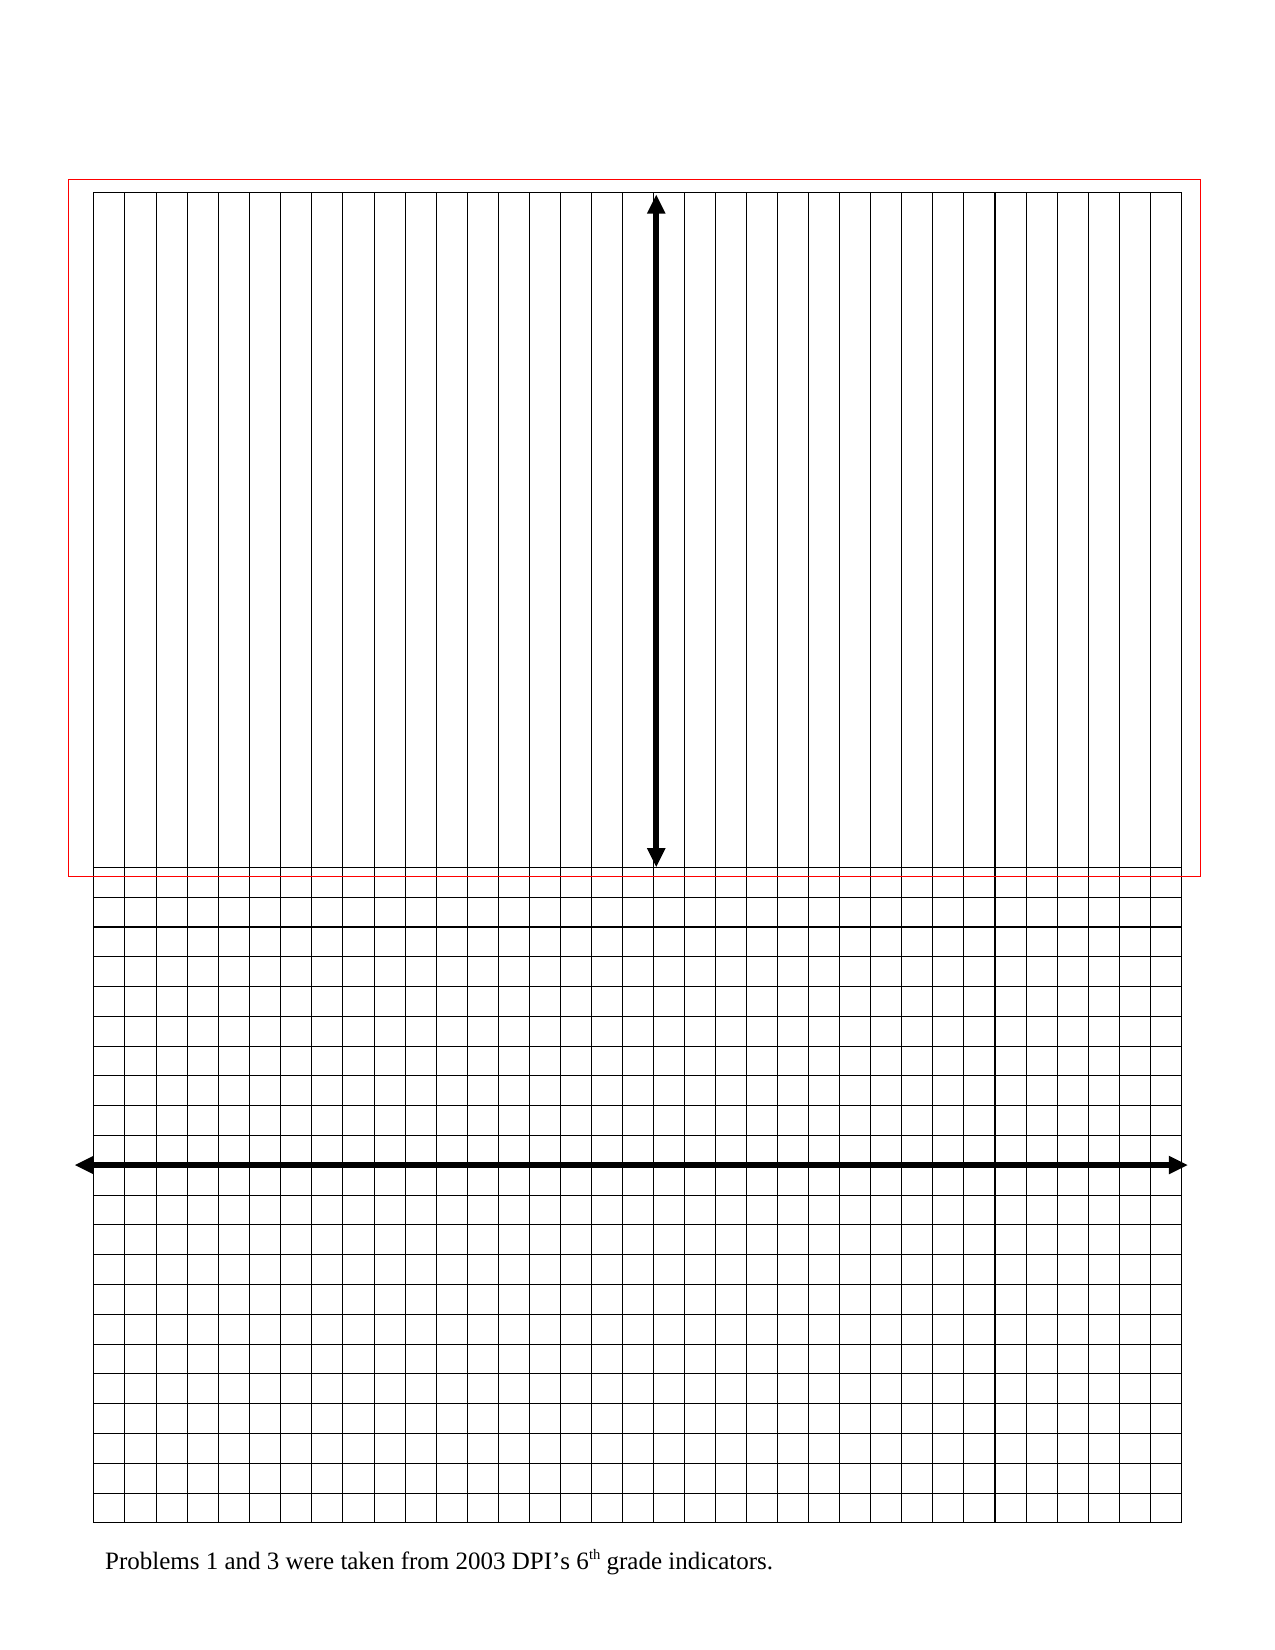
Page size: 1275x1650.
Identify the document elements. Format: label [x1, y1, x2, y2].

table_cell [375, 1404, 405, 1433]
table_cell [1058, 1076, 1088, 1105]
table_cell [778, 1225, 808, 1254]
table_cell [561, 1168, 591, 1194]
table_cell [840, 1404, 870, 1433]
table_header [219, 193, 249, 867]
table_cell [716, 868, 746, 876]
table_cell [1089, 1017, 1119, 1046]
table_cell [996, 1047, 1026, 1075]
table_cell [778, 1196, 808, 1224]
table_cell [530, 1017, 560, 1046]
table_header [94, 193, 124, 867]
table_cell [747, 1136, 777, 1162]
table_cell [902, 957, 932, 986]
table_cell [747, 1315, 777, 1343]
table_cell [1027, 1225, 1057, 1254]
table_cell [933, 1285, 963, 1314]
table_cell [561, 1345, 591, 1373]
table_cell [964, 1434, 994, 1463]
table_cell [996, 1017, 1026, 1046]
table_cell [375, 1464, 405, 1492]
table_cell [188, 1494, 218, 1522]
table_cell [468, 987, 498, 1016]
table_cell [188, 928, 218, 956]
table_cell [281, 1017, 311, 1046]
table_cell [437, 1374, 467, 1403]
table_cell [157, 1225, 187, 1254]
table_cell [716, 1196, 746, 1224]
table_cell [840, 1374, 870, 1403]
table_cell [1089, 1168, 1119, 1194]
table_cell [94, 868, 124, 876]
table_cell [1027, 928, 1057, 956]
table_cell [499, 928, 529, 956]
table_cell [964, 1464, 994, 1492]
table_cell [312, 1345, 342, 1373]
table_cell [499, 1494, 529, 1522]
table_cell [592, 1285, 622, 1314]
table_cell [157, 987, 187, 1016]
table_cell [996, 1315, 1026, 1343]
table_cell [871, 898, 901, 926]
table_cell [871, 1315, 901, 1343]
table_cell [654, 1106, 684, 1135]
table_cell [685, 1225, 715, 1254]
table_cell [1151, 877, 1181, 897]
table_cell [312, 1285, 342, 1314]
table_cell [157, 957, 187, 986]
table_cell [747, 1106, 777, 1135]
table_cell [406, 1255, 436, 1284]
table_cell [125, 1047, 156, 1075]
table_cell [996, 1136, 1026, 1162]
table_cell [312, 1464, 342, 1492]
table_cell [406, 1285, 436, 1314]
table_cell [654, 1404, 684, 1433]
table_cell [996, 1285, 1026, 1314]
table_cell [685, 1404, 715, 1433]
table_cell [437, 1345, 467, 1373]
table_cell [871, 868, 901, 876]
table_cell [1151, 957, 1181, 986]
table_cell [902, 1345, 932, 1373]
table_cell [375, 1196, 405, 1224]
table_cell [1058, 898, 1088, 926]
table_cell [250, 1225, 280, 1254]
table_cell [747, 1225, 777, 1254]
table_cell [778, 928, 808, 956]
table_cell [312, 1404, 342, 1433]
table_cell [219, 1374, 249, 1403]
table_cell [312, 1136, 342, 1162]
table_cell [871, 1106, 901, 1135]
table_cell [592, 987, 622, 1016]
table_cell [281, 1047, 311, 1075]
table_cell [809, 1225, 839, 1254]
table_cell [1151, 1285, 1181, 1314]
table_cell [125, 1136, 156, 1162]
table_cell [375, 1315, 405, 1343]
table_cell [561, 928, 591, 956]
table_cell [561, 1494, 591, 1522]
table_cell [1089, 1345, 1119, 1373]
table_cell [933, 1464, 963, 1492]
table_cell [281, 1076, 311, 1105]
table_cell [530, 1345, 560, 1373]
table_cell [1089, 1374, 1119, 1403]
table_cell [1120, 1255, 1150, 1284]
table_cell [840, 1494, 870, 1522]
table_cell [281, 1404, 311, 1433]
table_cell [933, 1315, 963, 1343]
table_cell [406, 1076, 436, 1105]
table_cell [592, 1225, 622, 1254]
table_cell [1120, 1345, 1150, 1373]
table_cell [561, 1136, 591, 1162]
table_cell [250, 1285, 280, 1314]
table_cell [654, 1345, 684, 1373]
table_cell [157, 1374, 187, 1403]
table_cell [902, 898, 932, 926]
table_header [250, 193, 280, 867]
table_cell [375, 928, 405, 956]
table_cell [375, 1225, 405, 1254]
table_header [530, 193, 560, 867]
table_cell [778, 1434, 808, 1463]
table_cell [281, 1315, 311, 1343]
table_cell [996, 1374, 1026, 1403]
table_cell [437, 957, 467, 986]
table_cell [902, 1374, 932, 1403]
table_cell [871, 987, 901, 1016]
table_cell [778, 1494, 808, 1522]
table_cell [499, 898, 529, 926]
table_cell [219, 928, 249, 956]
table_cell [1120, 1106, 1150, 1135]
table_cell [1058, 1106, 1088, 1135]
table_cell [933, 1076, 963, 1105]
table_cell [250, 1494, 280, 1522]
table_cell [654, 1047, 684, 1075]
table_cell [840, 1345, 870, 1373]
table_cell [1058, 1434, 1088, 1463]
table_cell [188, 1196, 218, 1224]
table_cell [592, 1047, 622, 1075]
table_cell [592, 957, 622, 986]
table_cell [964, 1017, 994, 1046]
table_cell [375, 1136, 405, 1162]
table_cell [219, 1106, 249, 1135]
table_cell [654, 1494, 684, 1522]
table_cell [623, 987, 653, 1016]
table_cell [157, 1404, 187, 1433]
table_cell [343, 1255, 374, 1284]
table_cell [343, 1404, 374, 1433]
table_cell [840, 1196, 870, 1224]
table_cell [716, 1285, 746, 1314]
table_cell [685, 1464, 715, 1492]
table_cell [125, 928, 156, 956]
table_cell [1027, 987, 1057, 1016]
table_cell [406, 1106, 436, 1135]
table_cell [1151, 1196, 1181, 1224]
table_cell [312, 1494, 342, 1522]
table_cell [809, 1047, 839, 1075]
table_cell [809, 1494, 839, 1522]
table_cell [499, 1404, 529, 1433]
table_cell [716, 1225, 746, 1254]
table_cell [809, 1076, 839, 1105]
table_cell [499, 1434, 529, 1463]
table_cell [188, 1047, 218, 1075]
table_cell [1120, 1168, 1150, 1194]
table_cell [219, 1168, 249, 1194]
table_cell [996, 1404, 1026, 1433]
table_cell [125, 898, 156, 926]
table_cell [716, 928, 746, 956]
table_cell [871, 1047, 901, 1075]
table_cell [654, 1464, 684, 1492]
table_cell [778, 1136, 808, 1162]
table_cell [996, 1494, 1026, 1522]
table_cell [778, 898, 808, 926]
table_cell [778, 877, 808, 897]
table_cell [125, 1315, 156, 1343]
table_cell [1027, 1136, 1057, 1162]
table_header [468, 193, 498, 867]
table_cell [685, 1285, 715, 1314]
table_cell [94, 1315, 124, 1343]
table_cell [1120, 1076, 1150, 1105]
table_cell [406, 1315, 436, 1343]
table_cell [499, 987, 529, 1016]
table_cell [809, 1315, 839, 1343]
table_cell [1151, 1017, 1181, 1046]
table_cell [1089, 898, 1119, 926]
table_cell [468, 1225, 498, 1254]
table_cell [964, 987, 994, 1016]
table_cell [561, 1315, 591, 1343]
table_cell [406, 1404, 436, 1433]
table_cell [188, 1136, 218, 1162]
table_cell [747, 1285, 777, 1314]
table_cell [561, 1076, 591, 1105]
table_cell [654, 1374, 684, 1403]
table_cell [281, 928, 311, 956]
table_cell [375, 1168, 405, 1194]
table_cell [871, 1136, 901, 1162]
table_cell [996, 1076, 1026, 1105]
table_cell [1151, 1345, 1181, 1373]
table_cell [312, 898, 342, 926]
table_cell [1151, 1225, 1181, 1254]
table_cell [1120, 1017, 1150, 1046]
table_cell [530, 1315, 560, 1343]
table_cell [623, 928, 653, 956]
table_cell [312, 877, 342, 897]
table_cell [996, 1255, 1026, 1284]
table_cell [623, 957, 653, 986]
table_cell [1089, 1106, 1119, 1135]
table_cell [716, 1076, 746, 1105]
table_cell [592, 1076, 622, 1105]
table_cell [840, 1106, 870, 1135]
table_cell [219, 1047, 249, 1075]
table_cell [933, 1047, 963, 1075]
table_cell [747, 1434, 777, 1463]
table_cell [375, 1434, 405, 1463]
table_cell [1089, 1315, 1119, 1343]
table_cell [343, 1106, 374, 1135]
table_cell [840, 1076, 870, 1105]
table_header [654, 193, 684, 867]
table_cell [437, 1017, 467, 1046]
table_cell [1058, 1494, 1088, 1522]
table_cell [778, 1404, 808, 1433]
table_cell [623, 877, 653, 897]
table_cell [499, 868, 529, 876]
table_cell [809, 1106, 839, 1135]
table_cell [437, 1047, 467, 1075]
table_cell [1120, 868, 1150, 876]
table_cell [871, 1374, 901, 1403]
table_cell [250, 957, 280, 986]
table_cell [94, 877, 124, 897]
table_cell [219, 1196, 249, 1224]
table_cell [468, 1285, 498, 1314]
table_cell [499, 1464, 529, 1492]
table_cell [964, 1047, 994, 1075]
table_cell [375, 1374, 405, 1403]
table_cell [468, 1106, 498, 1135]
table_cell [281, 1255, 311, 1284]
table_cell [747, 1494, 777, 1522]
table_cell [375, 1345, 405, 1373]
table_cell [312, 928, 342, 956]
table_cell [530, 877, 560, 897]
table_cell [157, 1047, 187, 1075]
table_cell [375, 987, 405, 1016]
table_cell [1120, 898, 1150, 926]
table_cell [623, 868, 653, 876]
table_cell [188, 1255, 218, 1284]
table_cell [964, 1225, 994, 1254]
table_cell [1151, 1136, 1181, 1162]
table_cell [996, 957, 1026, 986]
table_cell [592, 1374, 622, 1403]
table_cell [1089, 877, 1119, 897]
table_cell [996, 987, 1026, 1016]
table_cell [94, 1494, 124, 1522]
table_cell [778, 1106, 808, 1135]
table_cell [468, 868, 498, 876]
table_cell [902, 1106, 932, 1135]
table_cell [933, 1168, 963, 1194]
table_cell [188, 1168, 218, 1194]
table_cell [1089, 1434, 1119, 1463]
table_cell [530, 1225, 560, 1254]
table_cell [437, 987, 467, 1016]
table_cell [809, 928, 839, 956]
table_cell [623, 1076, 653, 1105]
table_cell [778, 1076, 808, 1105]
table_cell [250, 1255, 280, 1284]
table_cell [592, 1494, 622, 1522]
table_cell [871, 1464, 901, 1492]
table_cell [468, 1255, 498, 1284]
table_cell [1058, 928, 1088, 956]
table_cell [809, 1168, 839, 1194]
table_cell [188, 1315, 218, 1343]
table_cell [716, 898, 746, 926]
table_cell [219, 1255, 249, 1284]
table_header [157, 193, 187, 867]
table_cell [716, 957, 746, 986]
table_cell [125, 868, 156, 876]
table_cell [406, 877, 436, 897]
table_cell [1151, 1404, 1181, 1433]
table_cell [406, 1136, 436, 1162]
table_cell [561, 1404, 591, 1433]
table_cell [996, 1434, 1026, 1463]
table_cell [623, 1168, 653, 1194]
table_cell [685, 957, 715, 986]
table_cell [343, 1168, 374, 1194]
table_cell [592, 1196, 622, 1224]
table_cell [499, 1196, 529, 1224]
table_cell [1027, 1374, 1057, 1403]
table_cell [561, 1047, 591, 1075]
table_cell [1058, 1196, 1088, 1224]
table_cell [747, 1345, 777, 1373]
table_cell [94, 1196, 124, 1224]
table_cell [1058, 868, 1088, 876]
table_cell [281, 868, 311, 876]
table_cell [716, 1047, 746, 1075]
table_cell [778, 1017, 808, 1046]
table_cell [840, 868, 870, 876]
table_cell [468, 898, 498, 926]
table_cell [343, 1225, 374, 1254]
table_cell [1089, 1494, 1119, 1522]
table_cell [1058, 1404, 1088, 1433]
table_cell [561, 1464, 591, 1492]
table_cell [125, 877, 156, 897]
table_cell [840, 877, 870, 897]
table_cell [281, 898, 311, 926]
table_cell [933, 957, 963, 986]
table_cell [623, 1285, 653, 1314]
table_cell [437, 1076, 467, 1105]
table_cell [281, 1136, 311, 1162]
table_cell [312, 1076, 342, 1105]
table_cell [530, 1196, 560, 1224]
table_cell [343, 1434, 374, 1463]
table_cell [530, 1285, 560, 1314]
table_cell [561, 1374, 591, 1403]
table_cell [157, 1106, 187, 1135]
table_cell [964, 1315, 994, 1343]
table_cell [1120, 1225, 1150, 1254]
table_cell [188, 1106, 218, 1135]
table_cell [716, 1404, 746, 1433]
table_cell [623, 1136, 653, 1162]
table_cell [654, 1434, 684, 1463]
table_cell [157, 1196, 187, 1224]
table_cell [281, 1285, 311, 1314]
table_cell [94, 1374, 124, 1403]
table_cell [188, 987, 218, 1016]
table_cell [499, 877, 529, 897]
table_cell [343, 928, 374, 956]
table_cell [561, 868, 591, 876]
table_cell [840, 928, 870, 956]
table_cell [809, 877, 839, 897]
table_header [716, 193, 746, 867]
table_cell [437, 1255, 467, 1284]
table_cell [747, 868, 777, 876]
table_cell [1120, 1196, 1150, 1224]
table_cell [188, 1434, 218, 1463]
table_cell [654, 898, 684, 926]
table_cell [343, 987, 374, 1016]
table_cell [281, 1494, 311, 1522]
table_cell [1120, 1374, 1150, 1403]
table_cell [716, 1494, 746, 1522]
table_cell [157, 1315, 187, 1343]
table_cell [747, 957, 777, 986]
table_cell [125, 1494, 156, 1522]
table_cell [157, 1076, 187, 1105]
table_cell [623, 1434, 653, 1463]
table_cell [933, 1255, 963, 1284]
table_cell [94, 1047, 124, 1075]
table_cell [778, 1047, 808, 1075]
table_header [188, 193, 218, 867]
table_cell [685, 1345, 715, 1373]
table_cell [312, 1047, 342, 1075]
table_cell [747, 1168, 777, 1194]
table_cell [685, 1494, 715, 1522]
table_cell [437, 1136, 467, 1162]
table_cell [343, 1374, 374, 1403]
table_cell [1027, 1345, 1057, 1373]
table_cell [219, 1404, 249, 1433]
table_cell [250, 1464, 280, 1492]
table_cell [933, 868, 963, 876]
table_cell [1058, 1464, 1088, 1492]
table_cell [343, 1017, 374, 1046]
table_cell [1027, 1168, 1057, 1194]
table_cell [157, 1136, 187, 1162]
table_cell [840, 1017, 870, 1046]
table_cell [685, 1017, 715, 1046]
table_cell [1058, 1285, 1088, 1314]
table_cell [530, 1076, 560, 1105]
table_cell [964, 1345, 994, 1373]
table_cell [654, 1017, 684, 1046]
table_cell [685, 1374, 715, 1403]
table_cell [437, 1404, 467, 1433]
table_cell [747, 1464, 777, 1492]
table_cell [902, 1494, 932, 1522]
table_cell [343, 1464, 374, 1492]
table_cell [250, 898, 280, 926]
table_cell [281, 1225, 311, 1254]
table_cell [94, 898, 124, 926]
table_cell [561, 1285, 591, 1314]
table_cell [871, 1168, 901, 1194]
table_cell [747, 877, 777, 897]
table_cell [685, 868, 715, 876]
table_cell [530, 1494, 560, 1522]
table_cell [964, 877, 994, 897]
table_cell [157, 1464, 187, 1492]
table_cell [902, 1017, 932, 1046]
table_cell [902, 1464, 932, 1492]
table_cell [933, 1345, 963, 1373]
table_cell [375, 957, 405, 986]
table_cell [375, 1106, 405, 1135]
table_cell [94, 1434, 124, 1463]
table_cell [250, 1106, 280, 1135]
table_cell [1058, 1017, 1088, 1046]
table_cell [902, 877, 932, 897]
table_cell [716, 1345, 746, 1373]
table_cell [1089, 1225, 1119, 1254]
table_cell [592, 1434, 622, 1463]
table_cell [499, 1076, 529, 1105]
table_cell [125, 1434, 156, 1463]
table_cell [281, 1168, 311, 1194]
table_cell [902, 1136, 932, 1162]
table_cell [996, 1106, 1026, 1135]
table_cell [1089, 1136, 1119, 1162]
table_cell [312, 1255, 342, 1284]
table_cell [716, 1255, 746, 1284]
table_cell [343, 1345, 374, 1373]
table_cell [623, 1464, 653, 1492]
table_cell [219, 1345, 249, 1373]
table_cell [1151, 928, 1181, 956]
table_cell [964, 928, 994, 956]
table_cell [1058, 1225, 1088, 1254]
table_cell [281, 1464, 311, 1492]
table_header [561, 193, 591, 867]
table_cell [343, 1285, 374, 1314]
table_cell [1151, 868, 1181, 876]
table_cell [623, 1374, 653, 1403]
table_cell [592, 1255, 622, 1284]
table_cell [592, 898, 622, 926]
table_cell [468, 1315, 498, 1343]
table_cell [281, 1106, 311, 1135]
table_cell [685, 877, 715, 897]
table_cell [685, 1255, 715, 1284]
table_cell [219, 987, 249, 1016]
table_cell [840, 987, 870, 1016]
table_cell [406, 868, 436, 876]
table_cell [530, 1434, 560, 1463]
table_cell [530, 1404, 560, 1433]
table_cell [499, 1136, 529, 1162]
table_cell [561, 1106, 591, 1135]
table_cell [654, 877, 684, 897]
table_header [996, 193, 1026, 867]
table_cell [188, 1374, 218, 1403]
table_cell [778, 1374, 808, 1403]
table_header [1120, 193, 1150, 867]
table_cell [437, 1168, 467, 1194]
table_cell [840, 1225, 870, 1254]
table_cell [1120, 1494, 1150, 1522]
table_cell [530, 1106, 560, 1135]
table_cell [125, 1374, 156, 1403]
table_cell [188, 868, 218, 876]
table_cell [592, 868, 622, 876]
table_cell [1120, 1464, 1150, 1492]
table_cell [592, 1315, 622, 1343]
table_cell [809, 1285, 839, 1314]
table_cell [157, 928, 187, 956]
table_cell [312, 1374, 342, 1403]
table_cell [94, 1168, 124, 1194]
table_cell [964, 898, 994, 926]
table_cell [343, 1196, 374, 1224]
table_cell [902, 1047, 932, 1075]
table_cell [654, 1225, 684, 1254]
table_cell [685, 1136, 715, 1162]
table_cell [188, 1404, 218, 1433]
table_cell [561, 1434, 591, 1463]
table_cell [623, 1106, 653, 1135]
table_cell [1058, 1374, 1088, 1403]
table_cell [125, 1168, 156, 1194]
table_cell [654, 1196, 684, 1224]
table_cell [716, 1315, 746, 1343]
table_cell [94, 1404, 124, 1433]
table_cell [468, 957, 498, 986]
table_header [343, 193, 374, 867]
table_cell [94, 1017, 124, 1046]
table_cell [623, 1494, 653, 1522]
table_cell [375, 1017, 405, 1046]
table_cell [312, 1434, 342, 1463]
table_cell [125, 1404, 156, 1433]
table_cell [964, 957, 994, 986]
table_cell [250, 987, 280, 1016]
table_cell [1027, 1285, 1057, 1314]
table_cell [406, 1168, 436, 1194]
table_cell [1089, 1076, 1119, 1105]
table_cell [654, 1255, 684, 1284]
table_cell [964, 1106, 994, 1135]
table_cell [94, 1345, 124, 1373]
table_header [1151, 193, 1181, 867]
table_cell [468, 1434, 498, 1463]
table_cell [468, 1168, 498, 1194]
table_cell [747, 1047, 777, 1075]
table_cell [964, 1285, 994, 1314]
table_cell [343, 898, 374, 926]
table_cell [996, 868, 1026, 876]
table_cell [902, 1434, 932, 1463]
table_cell [157, 898, 187, 926]
table_cell [1089, 928, 1119, 956]
table_cell [592, 1017, 622, 1046]
table_cell [716, 1106, 746, 1135]
table_cell [468, 1047, 498, 1075]
table_cell [406, 1047, 436, 1075]
table_cell [1027, 1017, 1057, 1046]
table_cell [406, 1196, 436, 1224]
table_cell [343, 1076, 374, 1105]
table_header [592, 193, 622, 867]
table_cell [530, 898, 560, 926]
table_cell [157, 1168, 187, 1194]
table_cell [125, 1464, 156, 1492]
table_header [1089, 193, 1119, 867]
table_cell [343, 957, 374, 986]
table_cell [406, 1434, 436, 1463]
table_cell [1058, 957, 1088, 986]
table_cell [1089, 1047, 1119, 1075]
table_cell [592, 928, 622, 956]
table_cell [1151, 1255, 1181, 1284]
table_cell [499, 1345, 529, 1373]
table_cell [809, 1464, 839, 1492]
table_cell [468, 1196, 498, 1224]
table_cell [902, 1255, 932, 1284]
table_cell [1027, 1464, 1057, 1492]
table_cell [406, 1464, 436, 1492]
table_cell [1089, 1255, 1119, 1284]
table_cell [188, 957, 218, 986]
table_cell [188, 1285, 218, 1314]
table_cell [468, 1345, 498, 1373]
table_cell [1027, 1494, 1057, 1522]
table_cell [778, 1345, 808, 1373]
table_cell [530, 1136, 560, 1162]
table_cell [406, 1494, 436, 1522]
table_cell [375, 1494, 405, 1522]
table_cell [499, 1017, 529, 1046]
table_cell [654, 1168, 684, 1194]
table_cell [406, 1374, 436, 1403]
table_cell [778, 1315, 808, 1343]
table_cell [1120, 928, 1150, 956]
table_cell [437, 1285, 467, 1314]
table_cell [375, 1285, 405, 1314]
table_cell [561, 1196, 591, 1224]
table_cell [157, 1255, 187, 1284]
table_cell [902, 1196, 932, 1224]
table_cell [592, 1136, 622, 1162]
table_cell [685, 928, 715, 956]
table_cell [654, 868, 684, 876]
table_header [499, 193, 529, 867]
table_cell [1151, 987, 1181, 1016]
table_cell [840, 1315, 870, 1343]
table_cell [654, 1076, 684, 1105]
table_cell [437, 868, 467, 876]
table_cell [468, 877, 498, 897]
table_cell [281, 1374, 311, 1403]
table_cell [1027, 1255, 1057, 1284]
table_cell [219, 877, 249, 897]
table_cell [871, 957, 901, 986]
table_header [312, 193, 342, 867]
table_cell [1089, 1196, 1119, 1224]
table_cell [1027, 898, 1057, 926]
table_cell [809, 1345, 839, 1373]
table_cell [716, 1464, 746, 1492]
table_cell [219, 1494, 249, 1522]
table_cell [219, 1076, 249, 1105]
table_cell [375, 877, 405, 897]
table_cell [94, 957, 124, 986]
table_cell [250, 1404, 280, 1433]
table_cell [809, 1404, 839, 1433]
table_cell [933, 1434, 963, 1463]
table_cell [343, 877, 374, 897]
table_cell [1120, 1047, 1150, 1075]
table_cell [1151, 1076, 1181, 1105]
table_cell [343, 1047, 374, 1075]
table_cell [716, 987, 746, 1016]
table_cell [592, 1106, 622, 1135]
table_cell [964, 1255, 994, 1284]
table_cell [250, 1136, 280, 1162]
table_cell [840, 1047, 870, 1075]
table_cell [125, 1017, 156, 1046]
table_cell [281, 987, 311, 1016]
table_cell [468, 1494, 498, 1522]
table_cell [219, 898, 249, 926]
table_cell [1120, 987, 1150, 1016]
table_cell [778, 868, 808, 876]
table_cell [125, 1285, 156, 1314]
table_cell [468, 1136, 498, 1162]
table_cell [281, 957, 311, 986]
table_cell [125, 1106, 156, 1135]
table_cell [406, 1225, 436, 1254]
table_cell [94, 1136, 124, 1162]
table_cell [157, 1345, 187, 1373]
table_cell [933, 987, 963, 1016]
table_cell [281, 1434, 311, 1463]
table_cell [996, 898, 1026, 926]
table_cell [188, 1017, 218, 1046]
table_cell [933, 1196, 963, 1224]
table_cell [250, 1017, 280, 1046]
table_cell [157, 1434, 187, 1463]
table_cell [996, 1225, 1026, 1254]
table_cell [1151, 1047, 1181, 1075]
table_header [902, 193, 932, 867]
table_cell [375, 898, 405, 926]
table_cell [406, 928, 436, 956]
table_cell [809, 987, 839, 1016]
table_cell [157, 868, 187, 876]
table_cell [623, 1315, 653, 1343]
table_cell [250, 1168, 280, 1194]
table_cell [499, 1047, 529, 1075]
table_cell [1151, 1434, 1181, 1463]
table_cell [778, 1168, 808, 1194]
table_cell [219, 1464, 249, 1492]
table_cell [840, 898, 870, 926]
table_cell [157, 877, 187, 897]
table_cell [468, 1404, 498, 1433]
table_cell [902, 928, 932, 956]
table_cell [125, 1076, 156, 1105]
table_cell [312, 1017, 342, 1046]
table_cell [871, 1196, 901, 1224]
table_cell [1058, 987, 1088, 1016]
table_cell [933, 1106, 963, 1135]
table_cell [623, 1225, 653, 1254]
table_cell [840, 1255, 870, 1284]
table_cell [592, 877, 622, 897]
table_cell [685, 1168, 715, 1194]
table_cell [561, 987, 591, 1016]
table_cell [437, 877, 467, 897]
table_header [1058, 193, 1088, 867]
table_cell [1151, 1374, 1181, 1403]
table_header [375, 193, 405, 867]
table_cell [902, 1225, 932, 1254]
table_cell [809, 1017, 839, 1046]
table_cell [125, 1345, 156, 1373]
table_cell [561, 957, 591, 986]
table_cell [685, 1315, 715, 1343]
table_cell [375, 1255, 405, 1284]
table_cell [499, 1225, 529, 1254]
table_cell [592, 1168, 622, 1194]
table_cell [871, 1255, 901, 1284]
table_header [933, 193, 963, 867]
table_cell [964, 1136, 994, 1162]
table_cell [964, 1404, 994, 1433]
table_header [685, 193, 715, 867]
table_cell [654, 928, 684, 956]
table_cell [1058, 1047, 1088, 1075]
table_cell [312, 987, 342, 1016]
table_cell [1151, 1315, 1181, 1343]
table_cell [840, 1168, 870, 1194]
table_cell [125, 1225, 156, 1254]
table_cell [996, 1168, 1026, 1194]
table_cell [1058, 1345, 1088, 1373]
table_cell [809, 898, 839, 926]
table_cell [623, 1047, 653, 1075]
table_cell [406, 1017, 436, 1046]
table_cell [312, 1106, 342, 1135]
table_cell [125, 1196, 156, 1224]
table_cell [871, 1404, 901, 1433]
table_cell [499, 957, 529, 986]
table_cell [499, 1255, 529, 1284]
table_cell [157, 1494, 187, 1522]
table_cell [1027, 1404, 1057, 1433]
table_cell [94, 1076, 124, 1105]
table_cell [747, 1404, 777, 1433]
table_cell [1027, 957, 1057, 986]
table_cell [250, 1434, 280, 1463]
table_cell [312, 868, 342, 876]
table_cell [685, 1196, 715, 1224]
table_cell [219, 868, 249, 876]
table_cell [250, 1047, 280, 1075]
table_cell [1027, 1076, 1057, 1105]
table_cell [437, 928, 467, 956]
table_cell [499, 1285, 529, 1314]
table_cell [157, 1285, 187, 1314]
table_cell [530, 868, 560, 876]
table_cell [592, 1404, 622, 1433]
table_cell [281, 1196, 311, 1224]
table_cell [406, 898, 436, 926]
table_cell [530, 957, 560, 986]
table_cell [250, 1374, 280, 1403]
table_cell [94, 1464, 124, 1492]
table_cell [1120, 1315, 1150, 1343]
table_cell [1089, 957, 1119, 986]
table_cell [1120, 1434, 1150, 1463]
table_cell [623, 1017, 653, 1046]
table_cell [94, 1285, 124, 1314]
table_cell [592, 1345, 622, 1373]
table_cell [125, 987, 156, 1016]
table_cell [902, 868, 932, 876]
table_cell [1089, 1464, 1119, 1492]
table_cell [654, 1285, 684, 1314]
table_cell [530, 928, 560, 956]
table_cell [437, 1464, 467, 1492]
table_cell [530, 1047, 560, 1075]
table_cell [375, 1047, 405, 1075]
table_cell [530, 1168, 560, 1194]
table_cell [530, 1374, 560, 1403]
table_cell [281, 877, 311, 897]
table_cell [809, 868, 839, 876]
table_cell [933, 928, 963, 956]
table_cell [94, 1225, 124, 1254]
table_header [125, 193, 156, 867]
table_cell [685, 1106, 715, 1135]
table_cell [188, 1076, 218, 1105]
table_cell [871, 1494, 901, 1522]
table_cell [716, 1136, 746, 1162]
table_header [778, 193, 808, 867]
table_cell [840, 1434, 870, 1463]
table_cell [996, 1196, 1026, 1224]
table_cell [1027, 1047, 1057, 1075]
table_cell [499, 1106, 529, 1135]
table_cell [716, 877, 746, 897]
table_cell [685, 987, 715, 1016]
table_cell [312, 1225, 342, 1254]
table_cell [499, 1315, 529, 1343]
table_header [871, 193, 901, 867]
table_cell [747, 987, 777, 1016]
table_cell [561, 898, 591, 926]
table_cell [902, 987, 932, 1016]
table_cell [219, 1434, 249, 1463]
table_cell [468, 1017, 498, 1046]
table_cell [747, 898, 777, 926]
table_cell [530, 1464, 560, 1492]
table_cell [747, 928, 777, 956]
table_cell [902, 1404, 932, 1433]
table_cell [468, 1374, 498, 1403]
table_cell [219, 1285, 249, 1314]
table_cell [592, 1464, 622, 1492]
table_cell [654, 1136, 684, 1162]
table_cell [1027, 1434, 1057, 1463]
table_cell [1151, 1168, 1181, 1194]
table_header [809, 193, 839, 867]
table_cell [312, 1315, 342, 1343]
table_cell [871, 1225, 901, 1254]
table_cell [933, 898, 963, 926]
table_cell [219, 1017, 249, 1046]
table_cell [1027, 1106, 1057, 1135]
table_cell [468, 1464, 498, 1492]
table_cell [685, 1047, 715, 1075]
table_cell [468, 928, 498, 956]
table_cell [1089, 868, 1119, 876]
table_cell [871, 877, 901, 897]
table_cell [809, 1374, 839, 1403]
table_header [840, 193, 870, 867]
table_cell [499, 1168, 529, 1194]
table_cell [1120, 957, 1150, 986]
table_cell [1120, 1404, 1150, 1433]
table_cell [1058, 1315, 1088, 1343]
table_cell [1027, 1315, 1057, 1343]
table_cell [933, 1374, 963, 1403]
table_cell [685, 1434, 715, 1463]
table_cell [1151, 898, 1181, 926]
table_cell [530, 1255, 560, 1284]
table_cell [530, 987, 560, 1016]
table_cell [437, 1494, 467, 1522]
table_header [964, 193, 994, 867]
table_cell [964, 1196, 994, 1224]
table_cell [840, 1464, 870, 1492]
table_cell [375, 868, 405, 876]
table_cell [747, 1196, 777, 1224]
table_cell [902, 1168, 932, 1194]
table_cell [964, 1076, 994, 1105]
table_cell [716, 1434, 746, 1463]
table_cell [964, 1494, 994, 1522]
table_cell [1058, 1255, 1088, 1284]
table_cell [561, 1017, 591, 1046]
table_cell [1027, 868, 1057, 876]
table_cell [250, 868, 280, 876]
table_cell [437, 898, 467, 926]
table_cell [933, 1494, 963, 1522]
table_cell [94, 987, 124, 1016]
table_cell [902, 1315, 932, 1343]
table_cell [716, 1017, 746, 1046]
table_cell [188, 1464, 218, 1492]
table_cell [871, 1285, 901, 1314]
table_cell [809, 957, 839, 986]
table_cell [933, 1225, 963, 1254]
table_cell [871, 1017, 901, 1046]
table_cell [1151, 1106, 1181, 1135]
table_cell [1089, 1404, 1119, 1433]
table_header [406, 193, 436, 867]
table_cell [716, 1374, 746, 1403]
table_cell [250, 1315, 280, 1343]
table_cell [312, 957, 342, 986]
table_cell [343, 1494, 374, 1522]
table_header [1027, 193, 1057, 867]
table_cell [871, 1345, 901, 1373]
table_cell [219, 1315, 249, 1343]
table_cell [125, 1255, 156, 1284]
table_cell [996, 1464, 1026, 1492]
table_cell [964, 1374, 994, 1403]
table_cell [778, 1464, 808, 1492]
table_cell [654, 957, 684, 986]
table_cell [343, 868, 374, 876]
table_cell [468, 1076, 498, 1105]
table_cell [964, 1168, 994, 1194]
table_cell [1027, 877, 1057, 897]
table_cell [188, 1345, 218, 1373]
table_cell [654, 1315, 684, 1343]
table_cell [250, 877, 280, 897]
table_cell [499, 1374, 529, 1403]
table_cell [157, 1017, 187, 1046]
table_cell [312, 1168, 342, 1194]
table_cell [1120, 1136, 1150, 1162]
table_cell [778, 957, 808, 986]
table_header [623, 193, 653, 867]
table_cell [902, 1285, 932, 1314]
table_cell [250, 1076, 280, 1105]
table_cell [406, 987, 436, 1016]
table_cell [933, 1136, 963, 1162]
table_cell [840, 1136, 870, 1162]
table_cell [188, 898, 218, 926]
table_cell [406, 957, 436, 986]
table_cell [871, 1076, 901, 1105]
table_cell [778, 1255, 808, 1284]
table_cell [1058, 877, 1088, 897]
table_cell [685, 898, 715, 926]
table_cell [933, 1404, 963, 1433]
table_cell [840, 957, 870, 986]
table_cell [437, 1225, 467, 1254]
table_cell [747, 1017, 777, 1046]
table_cell [623, 1404, 653, 1433]
table_cell [250, 1345, 280, 1373]
table_cell [623, 1345, 653, 1373]
table_cell [94, 1255, 124, 1284]
table_cell [809, 1136, 839, 1162]
table_cell [996, 1345, 1026, 1373]
table_cell [312, 1196, 342, 1224]
table_cell [623, 898, 653, 926]
table_cell [250, 928, 280, 956]
table_cell [219, 1225, 249, 1254]
table_cell [1089, 987, 1119, 1016]
table_header [437, 193, 467, 867]
table_cell [996, 928, 1026, 956]
table_cell [343, 1315, 374, 1343]
table_cell [1120, 1285, 1150, 1314]
table_cell [1058, 1136, 1088, 1162]
table_cell [778, 1285, 808, 1314]
table_header [281, 193, 311, 867]
table_cell [623, 1255, 653, 1284]
table_cell [996, 877, 1026, 897]
table_cell [437, 1106, 467, 1135]
table_cell [94, 1106, 124, 1135]
table_cell [343, 1136, 374, 1162]
table_cell [623, 1196, 653, 1224]
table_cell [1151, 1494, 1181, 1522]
table_cell [375, 1076, 405, 1105]
table_cell [747, 1374, 777, 1403]
table_cell [654, 987, 684, 1016]
table_cell [406, 1345, 436, 1373]
table_cell [1027, 1196, 1057, 1224]
table_cell [281, 1345, 311, 1373]
table_header [747, 193, 777, 867]
table_cell [933, 877, 963, 897]
table_cell [94, 928, 124, 956]
table_cell [933, 1017, 963, 1046]
table_cell [437, 1315, 467, 1343]
table_cell [437, 1434, 467, 1463]
table_cell [188, 1225, 218, 1254]
table_cell [250, 1196, 280, 1224]
table_cell [871, 928, 901, 956]
table_cell [561, 1225, 591, 1254]
table_cell [219, 957, 249, 986]
table_cell [219, 1136, 249, 1162]
table_cell [561, 1255, 591, 1284]
table_cell [840, 1285, 870, 1314]
table_cell [747, 1255, 777, 1284]
table_cell [902, 1076, 932, 1105]
table_cell [778, 987, 808, 1016]
table_cell [561, 877, 591, 897]
table_cell [125, 957, 156, 986]
table_cell [437, 1196, 467, 1224]
table_cell [716, 1168, 746, 1194]
table_cell [964, 868, 994, 876]
table_cell [871, 1434, 901, 1463]
table_cell [747, 1076, 777, 1105]
table_cell [1058, 1168, 1088, 1194]
table_cell [685, 1076, 715, 1105]
table_cell [188, 877, 218, 897]
table_cell [1089, 1285, 1119, 1314]
table_cell [1120, 877, 1150, 897]
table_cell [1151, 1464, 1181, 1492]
table_cell [809, 1196, 839, 1224]
table_cell [809, 1255, 839, 1284]
table_cell [809, 1434, 839, 1463]
